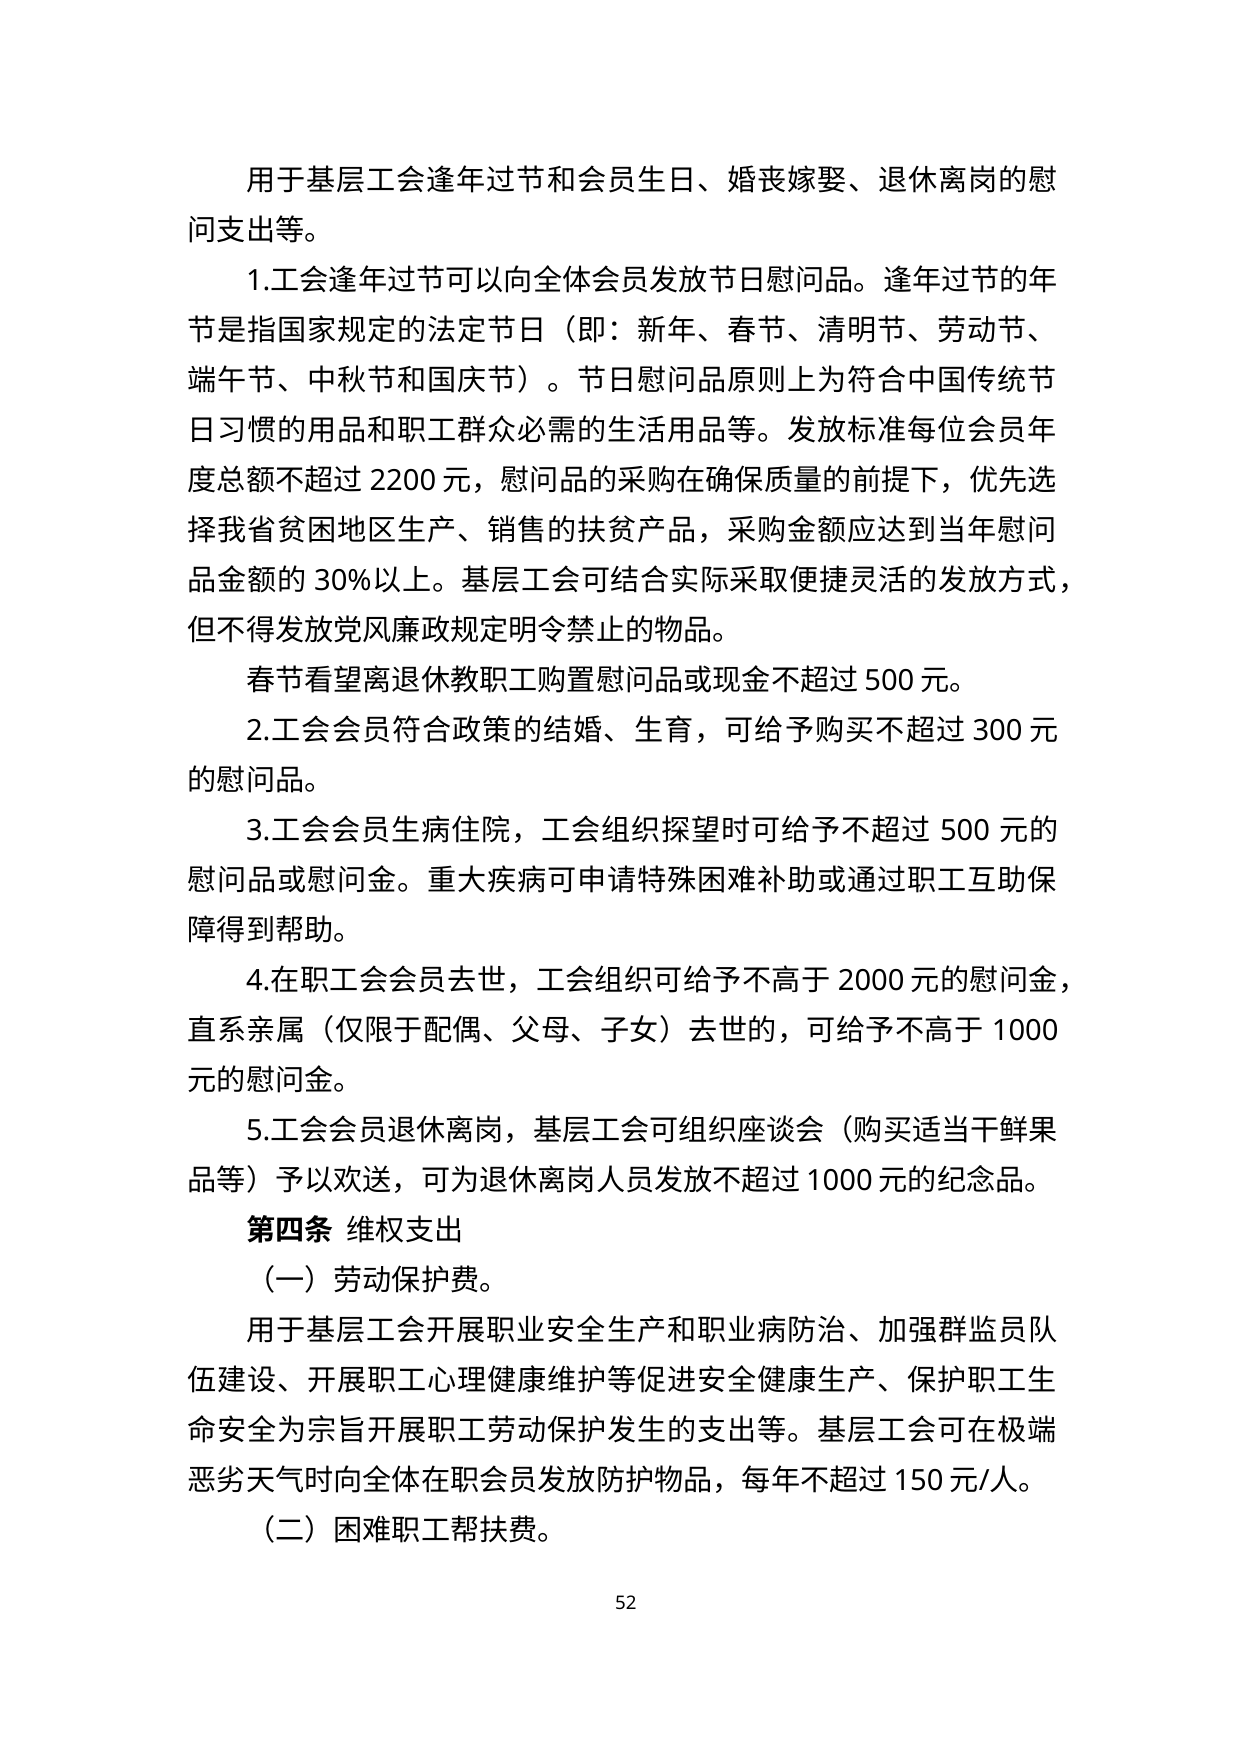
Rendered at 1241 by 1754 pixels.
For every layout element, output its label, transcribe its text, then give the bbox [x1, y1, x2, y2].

text 1.工会逢年过节可以向全体会员发放节日慰问品。逢年过节的年节是指国家规定的法定节日（即：新年、春节、清明节、劳动节、端午节、中秋节和国庆节）。节日慰问品原则上为符合中国传统节日习惯的用品和职工群众必需的生活用品等。发放标准每位会员年度总额不超过2200元，慰问品的采购在确保质量的前提下，优先选择我省贫困地区生产、销售的扶贫产品，采购金额应达到当年慰问品金额的 30%以上。基层工会可结合实际采取便捷灵活的发放方式，但不得发放党风廉政规定明令禁止的物品。 [187, 250, 1058, 650]
text 2.工会会员符合政策的结婚、生育，可给予购买不超过300元的慰问品。 [187, 700, 1058, 800]
text 春节看望离退休教职工购置慰问品或现金不超过500元。 [187, 650, 1058, 700]
text 用于基层工会开展职业安全生产和职业病防治、加强群监员队伍建设、开展职工心理健康维护等促进安全健康生产、保护职工生命安全为宗旨开展职工劳动保护发生的支出等。基层工会可在极端恶劣天气时向全体在职会员发放防护物品，每年不超过150元/人。 [187, 1300, 1058, 1500]
text 第四条 维权支出 [187, 1200, 1058, 1250]
text 5.工会会员退休离岗，基层工会可组织座谈会（购买适当干鲜果品等）予以欢送，可为退休离岗人员发放不超过1000元的纪念品。 [187, 1100, 1058, 1200]
text 用于基层工会逢年过节和会员生日、婚丧嫁娶、退休离岗的慰问支出等。 [187, 150, 1058, 250]
text （一）劳动保护费。 [187, 1250, 1058, 1300]
text 3.工会会员生病住院，工会组织探望时可给予不超过 500 元的慰问品或慰问金。重大疾病可申请特殊困难补助或通过职工互助保障得到帮助。 [187, 800, 1058, 950]
text （二）困难职工帮扶费。 [187, 1500, 1058, 1550]
text 4.在职工会会员去世，工会组织可给予不高于2000元的慰问金，直系亲属（仅限于配偶、父母、子女）去世的，可给予不高于1000元的慰问金。 [187, 950, 1058, 1100]
